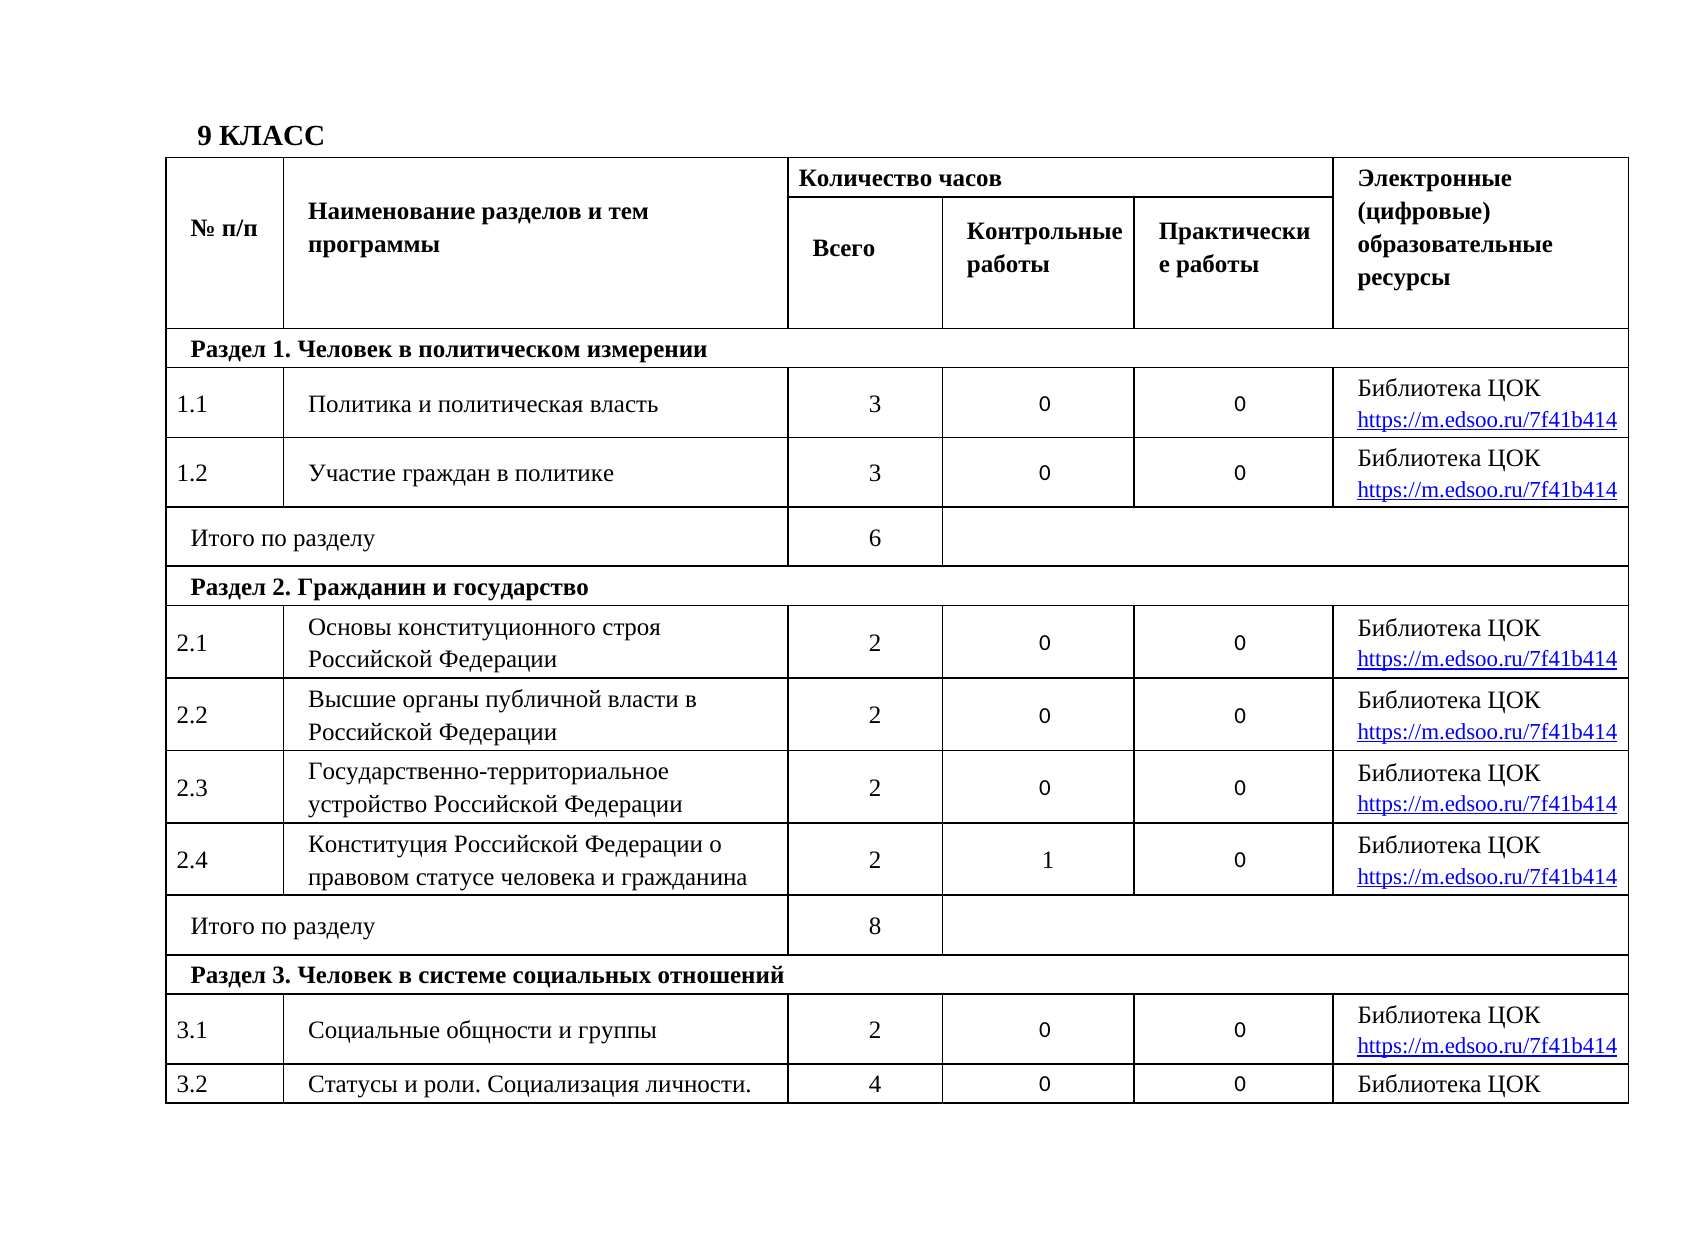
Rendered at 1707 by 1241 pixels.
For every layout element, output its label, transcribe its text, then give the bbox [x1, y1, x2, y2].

table_cell 0 [943, 368, 1133, 436]
table_cell 2 [789, 824, 942, 894]
table_header Электронные (цифровые) образовательные ресурсы [1334, 158, 1628, 327]
table_cell 3 [789, 368, 942, 436]
table_cell Контрольные работы [943, 198, 1133, 327]
table_cell 2 [789, 751, 942, 822]
table_cell Раздел 1. Человек в политическом измерении [167, 329, 1628, 367]
table_cell Итого по разделу [167, 896, 787, 954]
table_cell Итого по разделу [167, 508, 787, 565]
table_cell Социальные общности и группы [284, 995, 787, 1063]
text 9 КЛАСС [190, 118, 1618, 152]
table_header № п/п [167, 158, 283, 327]
table_header Наименование разделов и тем программы [284, 158, 787, 327]
table_cell 2.3 [167, 751, 283, 822]
table_cell 1.2 [167, 438, 283, 506]
table_cell 2 [789, 995, 942, 1063]
table_cell Всего [789, 198, 942, 327]
table_cell Конституция Российской Федерации о правовом статусе человека и гражданина [284, 824, 787, 894]
table_cell 0 [1135, 824, 1332, 894]
table_cell 0 [1135, 438, 1332, 506]
table_cell [943, 896, 1628, 954]
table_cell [284, 1065, 787, 1102]
table_cell 3.1 [167, 995, 283, 1063]
table_cell 0 [1135, 751, 1332, 822]
table_cell 0 [1135, 995, 1332, 1063]
table_cell Участие граждан в политике [284, 438, 787, 506]
table_cell 6 [789, 508, 942, 565]
table_cell [943, 508, 1628, 565]
table_cell 0 [943, 751, 1133, 822]
table_cell 1.1 [167, 368, 283, 436]
table_cell Библиотека ЦОК https://m.edsoo.ru/7f41b414 [1334, 368, 1628, 436]
table_cell Государственно-территориальное устройство Российской Федерации [284, 751, 787, 822]
table_cell Библиотека ЦОК https://m.edsoo.ru/7f41b414 [1334, 679, 1628, 749]
table_cell Раздел 2. Гражданин и государство [167, 567, 1628, 605]
table_cell 2 [789, 606, 942, 677]
table_cell 2 [789, 679, 942, 749]
table_cell Основы конституционного строя Российской Федерации [284, 606, 787, 677]
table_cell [1334, 1065, 1628, 1102]
table_cell Высшие органы публичной власти в Российской Федерации [284, 679, 787, 749]
table_cell 0 [1135, 679, 1332, 749]
table_cell 8 [789, 896, 942, 954]
table_cell 0 [1135, 368, 1332, 436]
table_cell 0 [943, 1065, 1133, 1102]
table_cell Практические работы [1135, 198, 1332, 327]
table_header Количество часов [789, 158, 1332, 196]
table_cell Раздел 3. Человек в системе социальных отношений [167, 956, 1628, 993]
table_cell 0 [943, 995, 1133, 1063]
table_cell 1 [943, 824, 1133, 894]
table_cell Политика и политическая власть [284, 368, 787, 436]
table_cell 3 [789, 438, 942, 506]
table_cell 0 [943, 438, 1133, 506]
table_cell 3.2 [167, 1065, 283, 1102]
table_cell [1334, 995, 1628, 1063]
table_cell 4 [789, 1065, 942, 1102]
table_cell Библиотека ЦОК https://m.edsoo.ru/7f41b414 [1334, 606, 1628, 677]
table_cell 2.4 [167, 824, 283, 894]
table_cell Библиотека ЦОК https://m.edsoo.ru/7f41b414 [1334, 824, 1628, 894]
table_cell 0 [1135, 606, 1332, 677]
table_cell Библиотека ЦОК https://m.edsoo.ru/7f41b414 [1334, 751, 1628, 822]
table_cell 0 [1135, 1065, 1332, 1102]
table_cell 0 [943, 606, 1133, 677]
table_cell 2.2 [167, 679, 283, 749]
table_cell Библиотека ЦОК https://m.edsoo.ru/7f41b414 [1334, 438, 1628, 506]
table_cell 2.1 [167, 606, 283, 677]
table_cell 0 [943, 679, 1133, 749]
